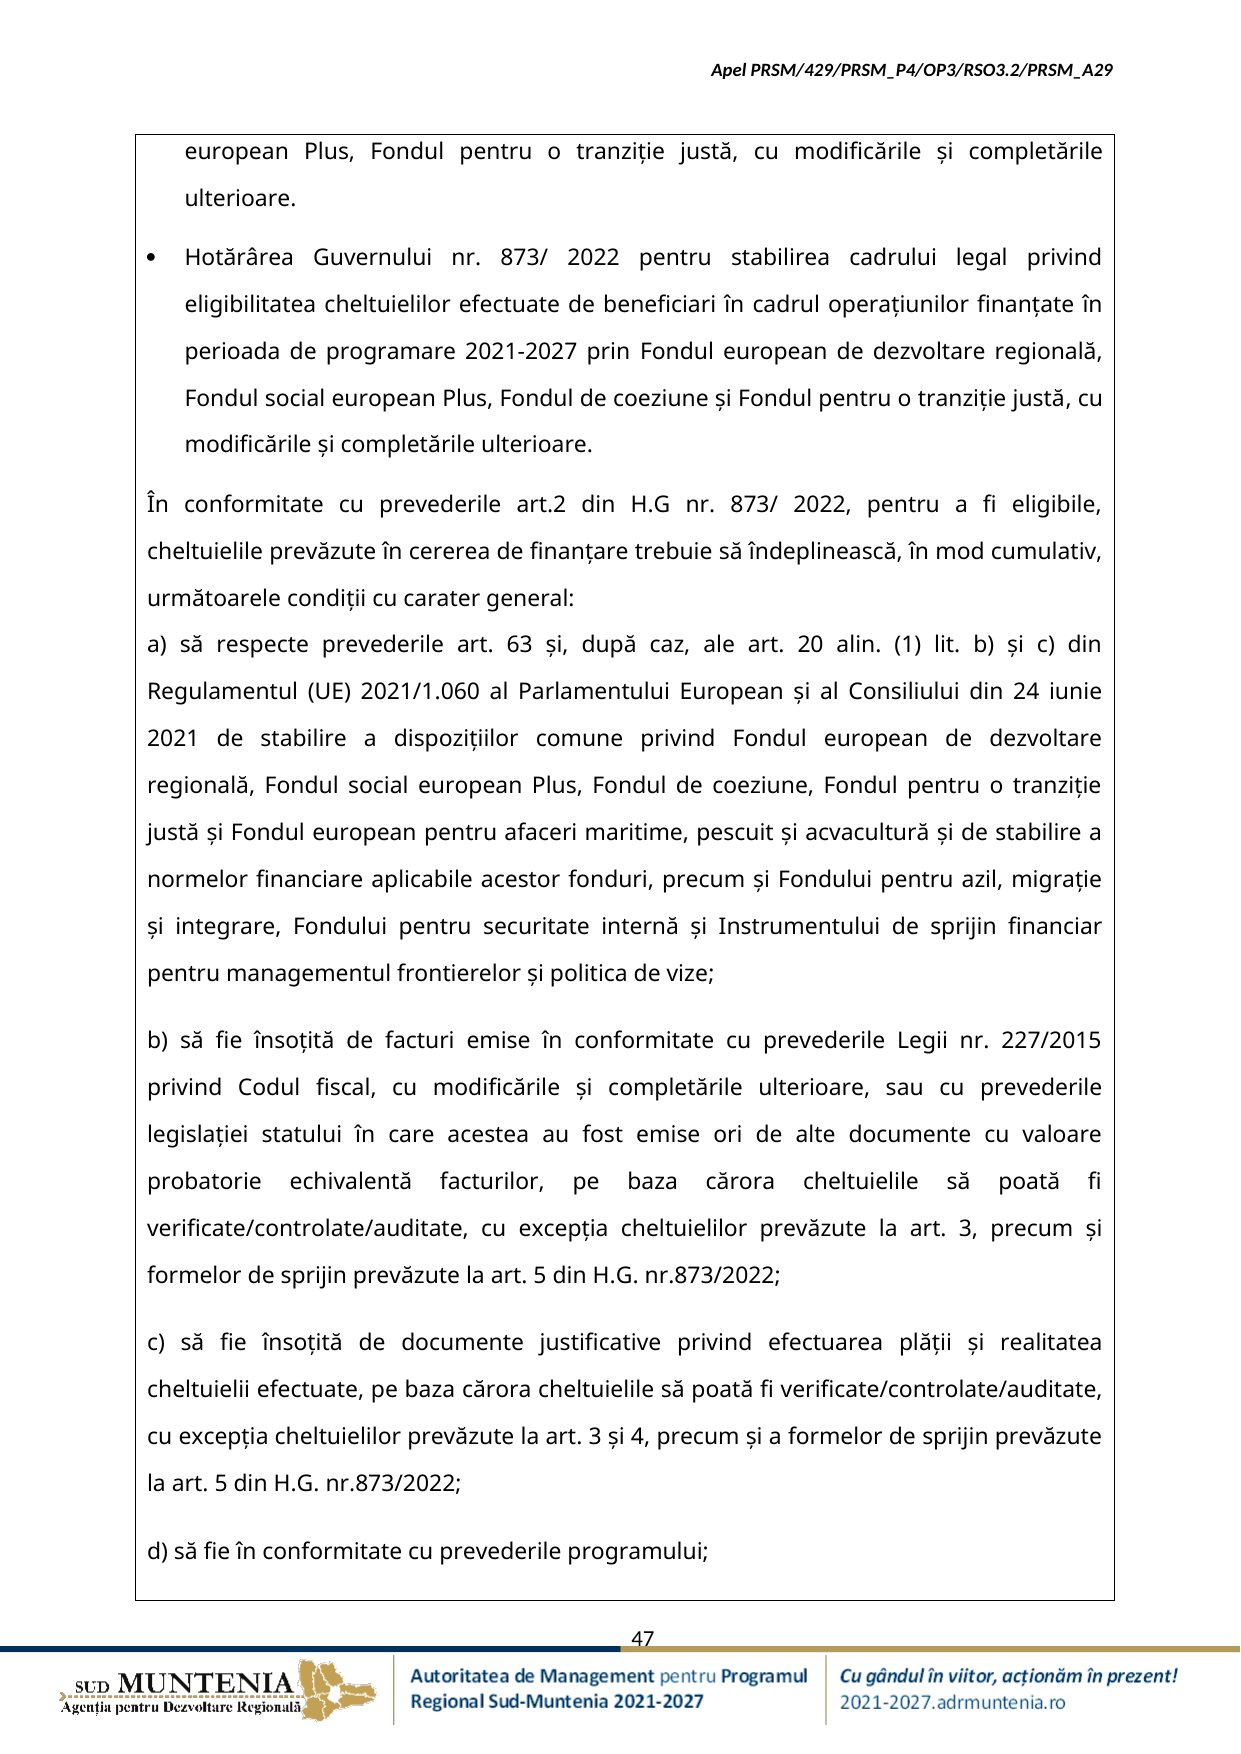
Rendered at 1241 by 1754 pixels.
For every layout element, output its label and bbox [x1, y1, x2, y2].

picture [0, 1646, 1241, 1726]
table_header [136, 135, 1114, 1600]
